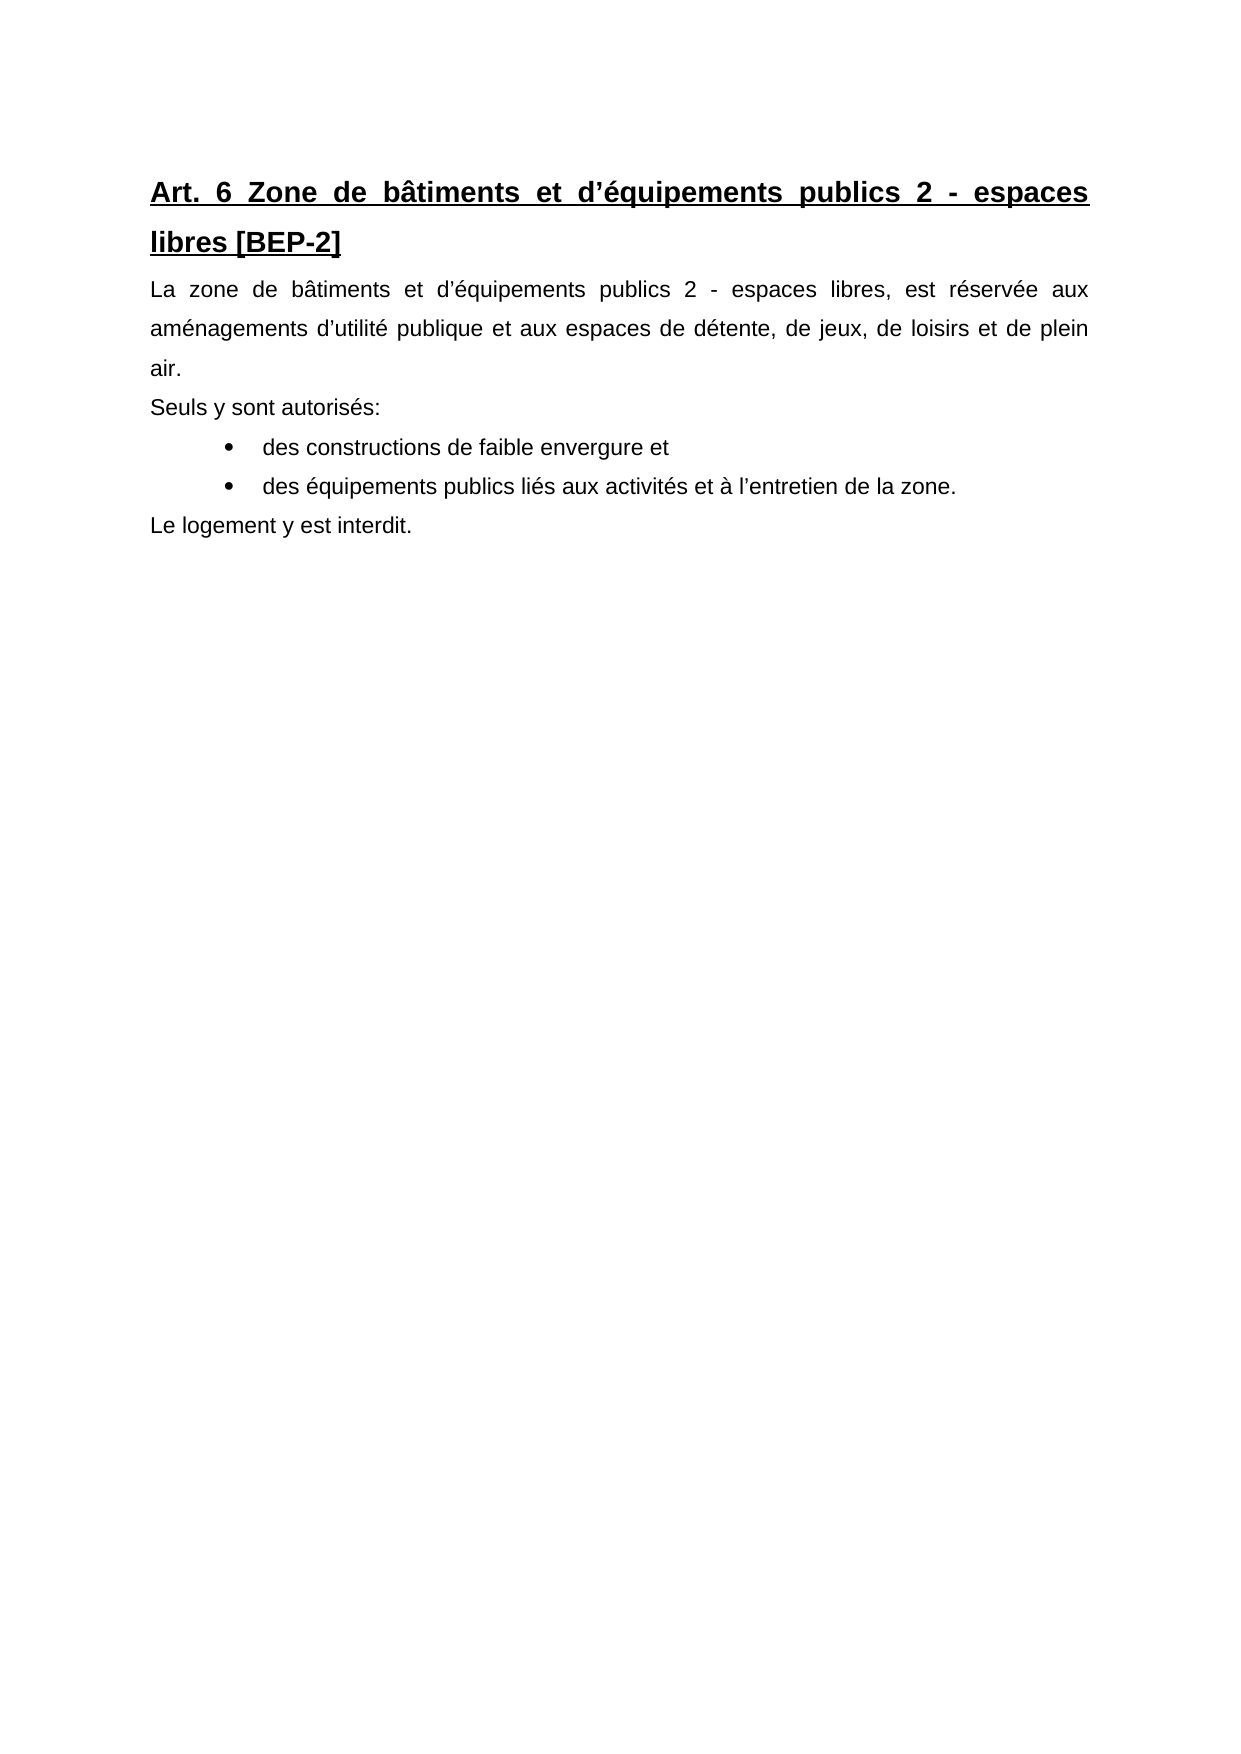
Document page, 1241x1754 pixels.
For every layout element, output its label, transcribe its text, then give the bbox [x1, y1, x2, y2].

list des équipements publics liés aux activités et à l’entretien de la zone. [225, 473, 1090, 499]
text Seuls y sont autorisés: [150, 394, 1090, 420]
text Le logement y est interdit. [150, 512, 1090, 539]
list des constructions de faible envergure et [225, 433, 1090, 460]
subtitle Art. 6 Zone de bâtiments et d’équipements publics 2 - espaces libres [BEP-2] [150, 206, 1090, 259]
text La zone de bâtiments et d’équipements publics 2 - espaces libres, est réservée aux aménagements d’utilité publique et aux espaces de détente, de jeux, de loisirs et de plein air. [150, 276, 1090, 381]
subtitle Art. 6 Zone de bâtiments et d’équipements publics 2 - espaces libres [BEP-2] [150, 175, 1090, 204]
